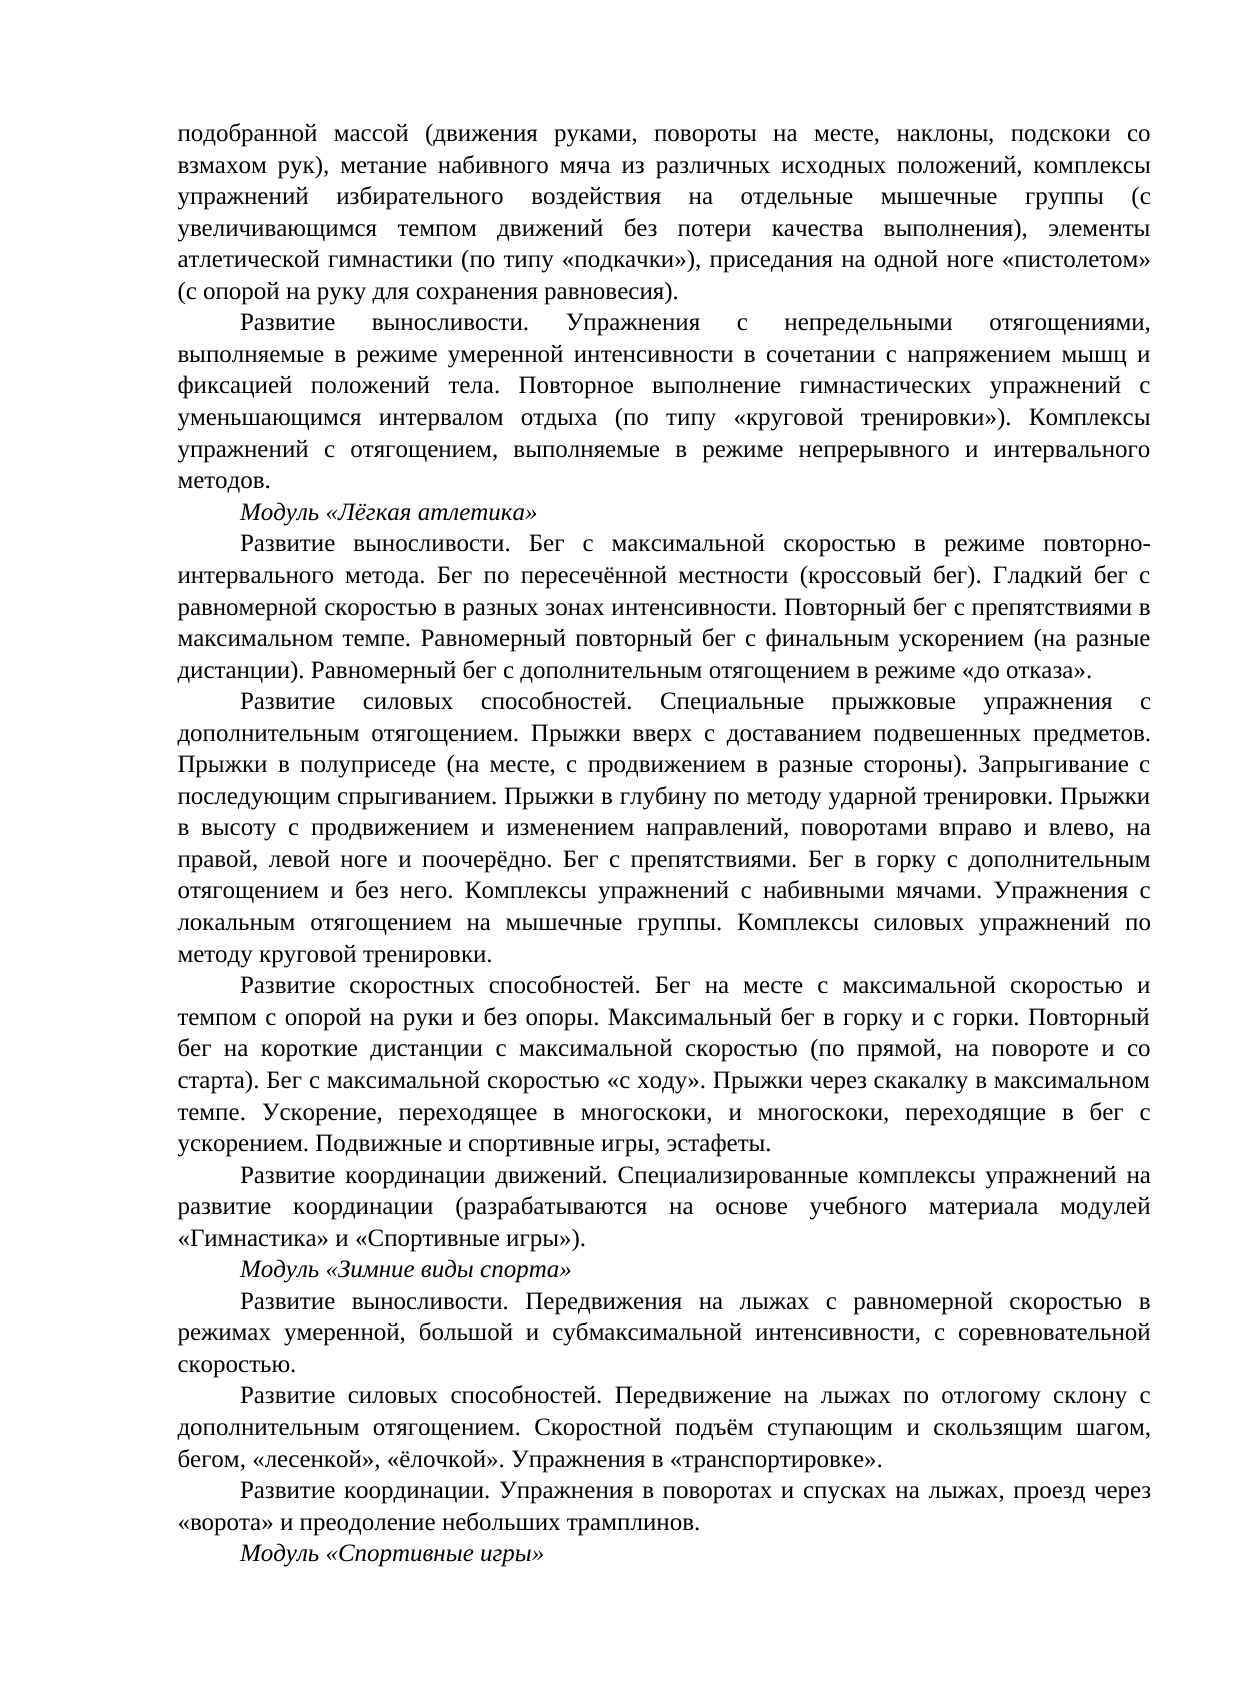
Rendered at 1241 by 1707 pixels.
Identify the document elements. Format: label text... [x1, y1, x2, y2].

text Развитие силовых способностей. Передвижение на лыжах по отлогому склону с дополнительным отягощением. Скоростной подъём ступающим и скользящим шагом, бегом, «лесенкой», «ёлочкой». Упражнения в «транспортировке». [177, 1381, 1152, 1472]
text Модуль «Зимние виды спорта» [177, 1254, 1152, 1283]
text Развитие координации движений. Специализированные комплексы упражнений на развитие координации (разрабатываются на основе учебного материала модулей «Гимнастика» и «Спортивные игры»). [177, 1160, 1152, 1252]
text Модуль «Спортивные игры» [177, 1538, 1152, 1567]
text Развитие координации. Упражнения в поворотах и спусках на лыжах, проезд через «ворота» и преодоление небольших трамплинов. [177, 1475, 1152, 1536]
text Развитие выносливости. Передвижения на лыжах с равномерной скоростью в режимах умеренной, большой и субмаксимальной интенсивности, с соревновательной скоростью. [177, 1286, 1152, 1378]
text Развитие скоростных способностей. Бег на месте с максимальной скоростью и темпом с опорой на руки и без опоры. Максимальный бег в горку и с горки. Повторный бег на короткие дистанции с максимальной скоростью (по прямой, на повороте и со старта). Бег с максимальной скоростью «с ходу». Прыжки через скакалку в максимальном темпе. Ускорение, переходящее в многоскоки, и многоскоки, переходящие в бег с ускорением. Подвижные и спортивные игры, эстафеты. [177, 970, 1152, 1157]
text Развитие силовых способностей. Специальные прыжковые упражнения с дополнительным отягощением. Прыжки вверх с доставанием подвешенных предметов. Прыжки в полуприседе (на месте, с продвижением в разные стороны). Запрыгивание с последующим спрыгиванием. Прыжки в глубину по методу ударной тренировки. Прыжки в высоту с продвижением и изменением направлений, поворотами вправо и влево, на правой, левой ноге и поочерёдно. Бег с препятствиями. Бег в горку с дополнительным отягощением и без него. Комплексы упражнений с набивными мячами. Упражнения с локальным отягощением на мышечные группы. Комплексы силовых упражнений по методу круговой тренировки. [177, 686, 1152, 967]
text Развитие выносливости. Упражнения с непредельными отягощениями, выполняемые в режиме умеренной интенсивности в сочетании с напряжением мышц и фиксацией положений тела. Повторное выполнение гимнастических упражнений с уменьшающимся интервалом отдыха (по типу «круговой тренировки»). Комплексы упражнений с отягощением, выполняемые в режиме непрерывного и интервального методов. [177, 307, 1152, 494]
text Развитие выносливости. Бег с максимальной скоростью в режиме повторно-интервального метода. Бег по пересечённой местности (кроссовый бег). Гладкий бег с равномерной скоростью в разных зонах интенсивности. Повторный бег с препятствиями в максимальном темпе. Равномерный повторный бег с финальным ускорением (на разные дистанции). Равномерный бег с дополнительным отягощением в режиме «до отказа». [177, 528, 1152, 683]
text Модуль «Лёгкая атлетика» [177, 497, 1152, 526]
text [177, 118, 1152, 305]
